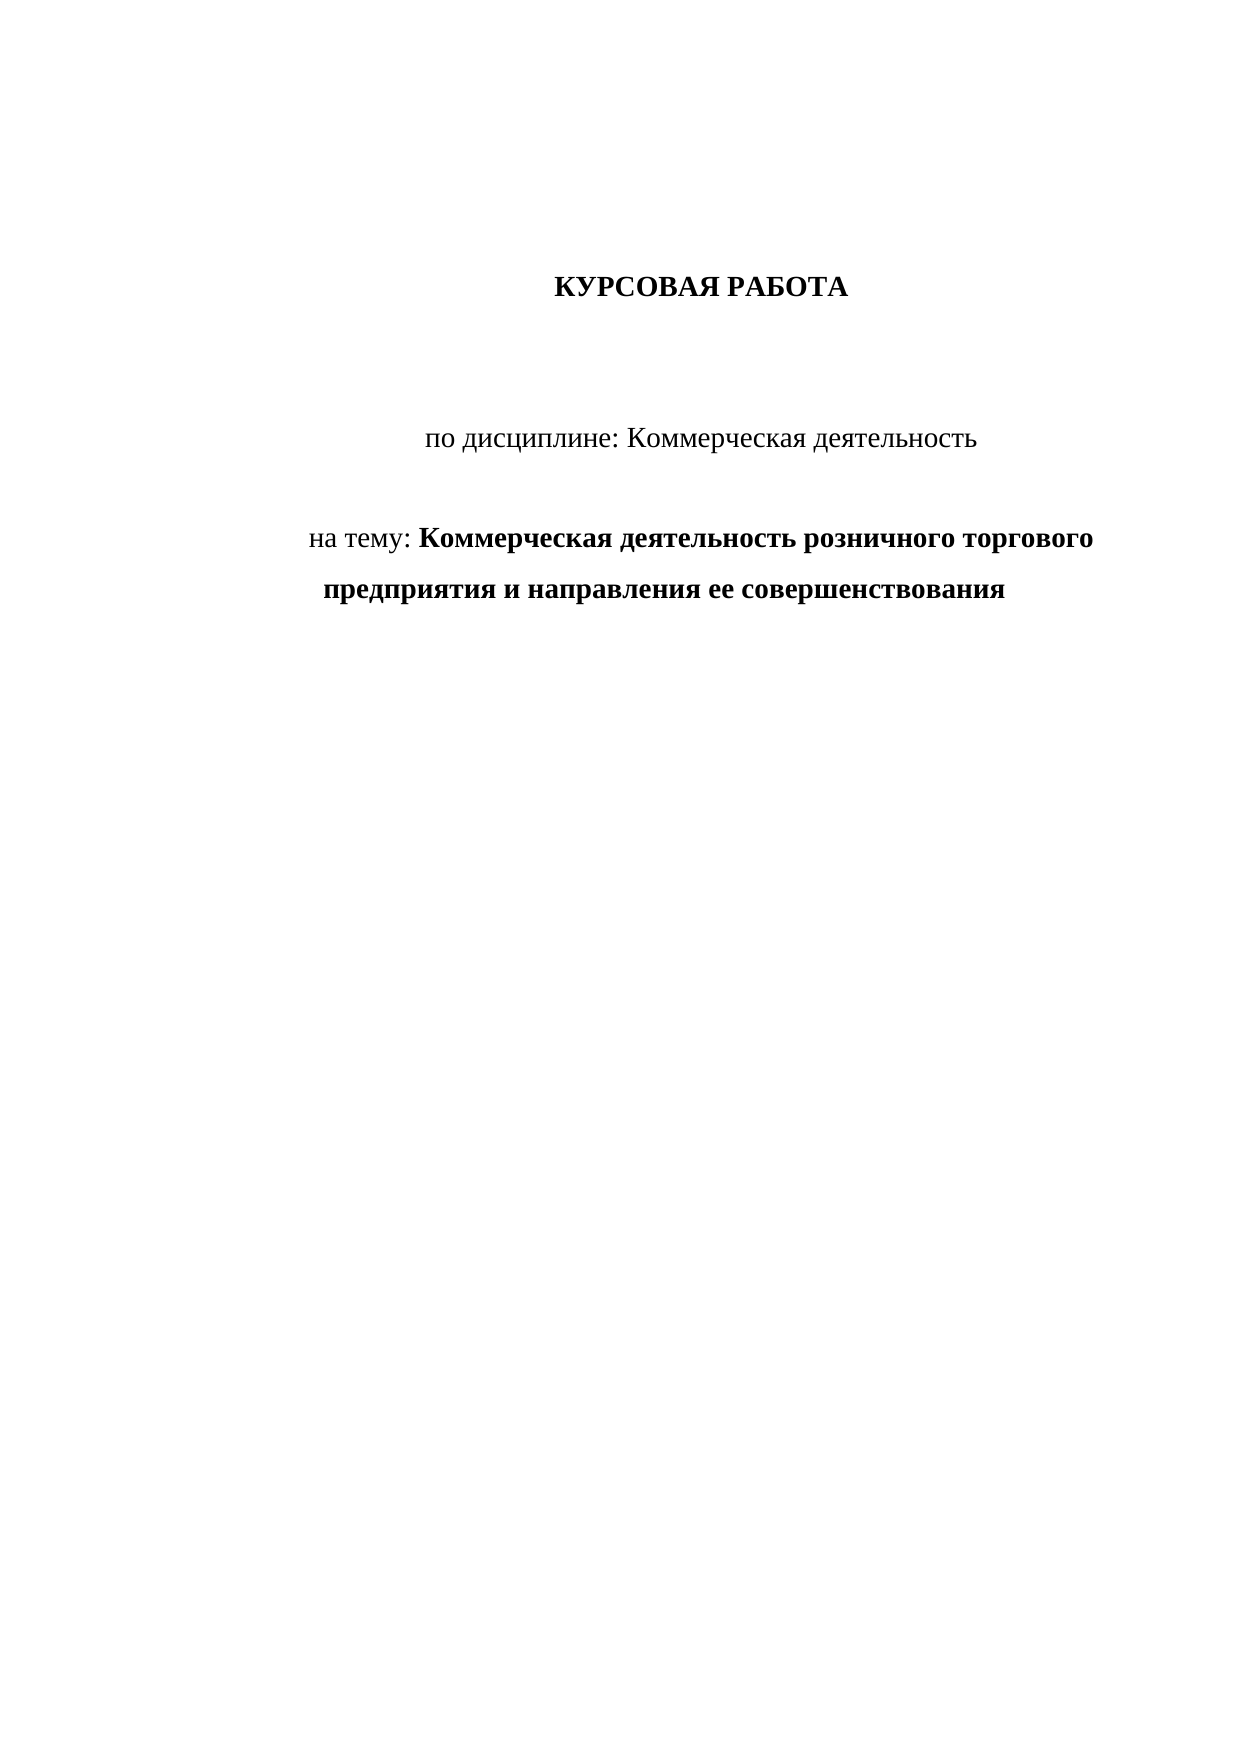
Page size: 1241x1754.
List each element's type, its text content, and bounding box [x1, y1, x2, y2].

text КУРСОВАЯ РАБОТА [177, 269, 1152, 303]
text по дисциплине: Коммерческая деятельность [177, 420, 1152, 453]
text на тему: Коммерческая деятельность розничного торгового предприятия и направления ее совершенствования [177, 521, 1152, 604]
